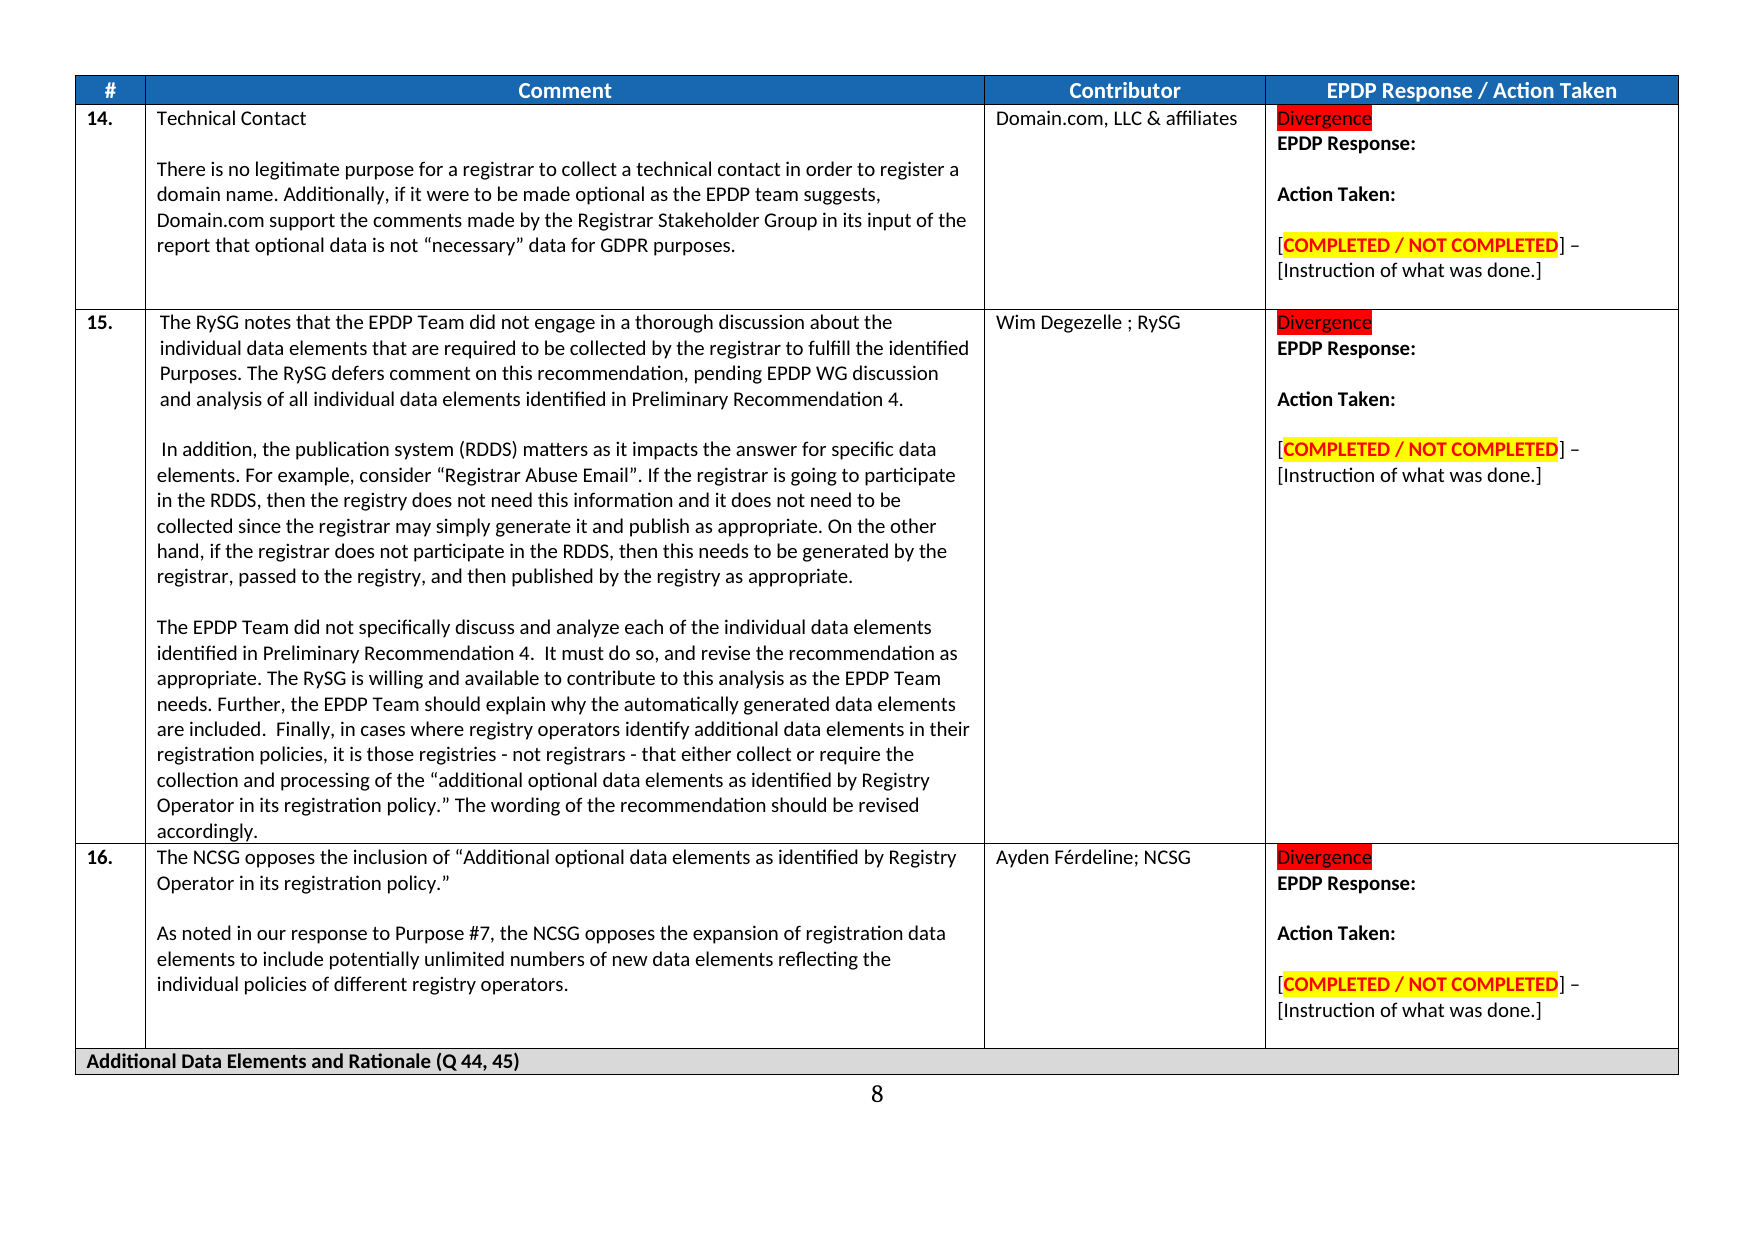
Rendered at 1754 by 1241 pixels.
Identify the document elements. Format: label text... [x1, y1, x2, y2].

table_cell Divergence EPDP Response: Action Taken: [COMPLETED / NOT COMPLETED] – [Instruction of what was done.] [1266, 310, 1678, 843]
table_cell Additional Data Elements and Rationale (Q 44, 45) [76, 1049, 1678, 1074]
table_header Comment [146, 76, 984, 104]
table_cell Ayden Férdeline; NCSG [985, 844, 1265, 1048]
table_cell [1266, 105, 1678, 308]
table_cell [76, 310, 145, 843]
table_cell Divergence EPDP Response: Action Taken: [COMPLETED / NOT COMPLETED] – [Instruction of what was done.] [1266, 844, 1678, 1048]
table_header Contributor [985, 76, 1265, 104]
table_cell Domain.com, LLC & affiliates [985, 105, 1265, 308]
table_header EPDP Response / Action Taken [1266, 76, 1678, 104]
table_cell Technical Contact There is no legitimate purpose for a registrar to collect a technical contact in order to register a domain name. Additionally, if it were to be made optional as the EPDP team suggests, Domain.com support the comments made by the Registrar Stakeholder Group in its input of the report that optional data is not “necessary” data for GDPR purposes. [146, 105, 984, 308]
table_header # [76, 76, 145, 104]
table_cell The RySG notes that the EPDP Team did not engage in a thorough discussion about the individual data elements that are required to be collected by the registrar to fulfill the identified Purposes. The RySG defers comment on this recommendation, pending EPDP WG discussion and analysis of all individual data elements identified in Preliminary Recommendation 4. In addition, the publication system (RDDS) matters as it impacts the answer for specific data elements. For example, consider “Registrar Abuse Email”. If the registrar is going to participate in the RDDS, then the registry does not need this information and it does not need to be collected since the registrar may simply generate it and publish as appropriate. On the other hand, if the registrar does not participate in the RDDS, then this needs to be generated by the registrar, passed to the registry, and then published by the registry as appropriate. The EPDP Team did not specifically discuss and analyze each of the individual data elements identified in Preliminary Recommendation 4. It must do so, and revise the recommendation as appropriate. The RySG is willing and available to contribute to this analysis as the EPDP Team needs. Further, the EPDP Team should explain why the automatically generated data elements are included. Finally, in cases where registry operators identify additional data elements in their registration policies, it is those registries - not registrars - that either collect or require the collection and processing of the “additional optional data elements as identified by Registry Operator in its registration policy.” The wording of the recommendation should be revised accordingly. [146, 310, 984, 843]
table_cell [76, 844, 145, 1048]
table_cell [76, 105, 145, 308]
table_cell The NCSG opposes the inclusion of “Additional optional data elements as identified by Registry Operator in its registration policy.” As noted in our response to Purpose #7, the NCSG opposes the expansion of registration data elements to include potentially unlimited numbers of new data elements reflecting the individual policies of different registry operators. [146, 844, 984, 1048]
table_cell Wim Degezelle ; RySG [985, 310, 1265, 843]
